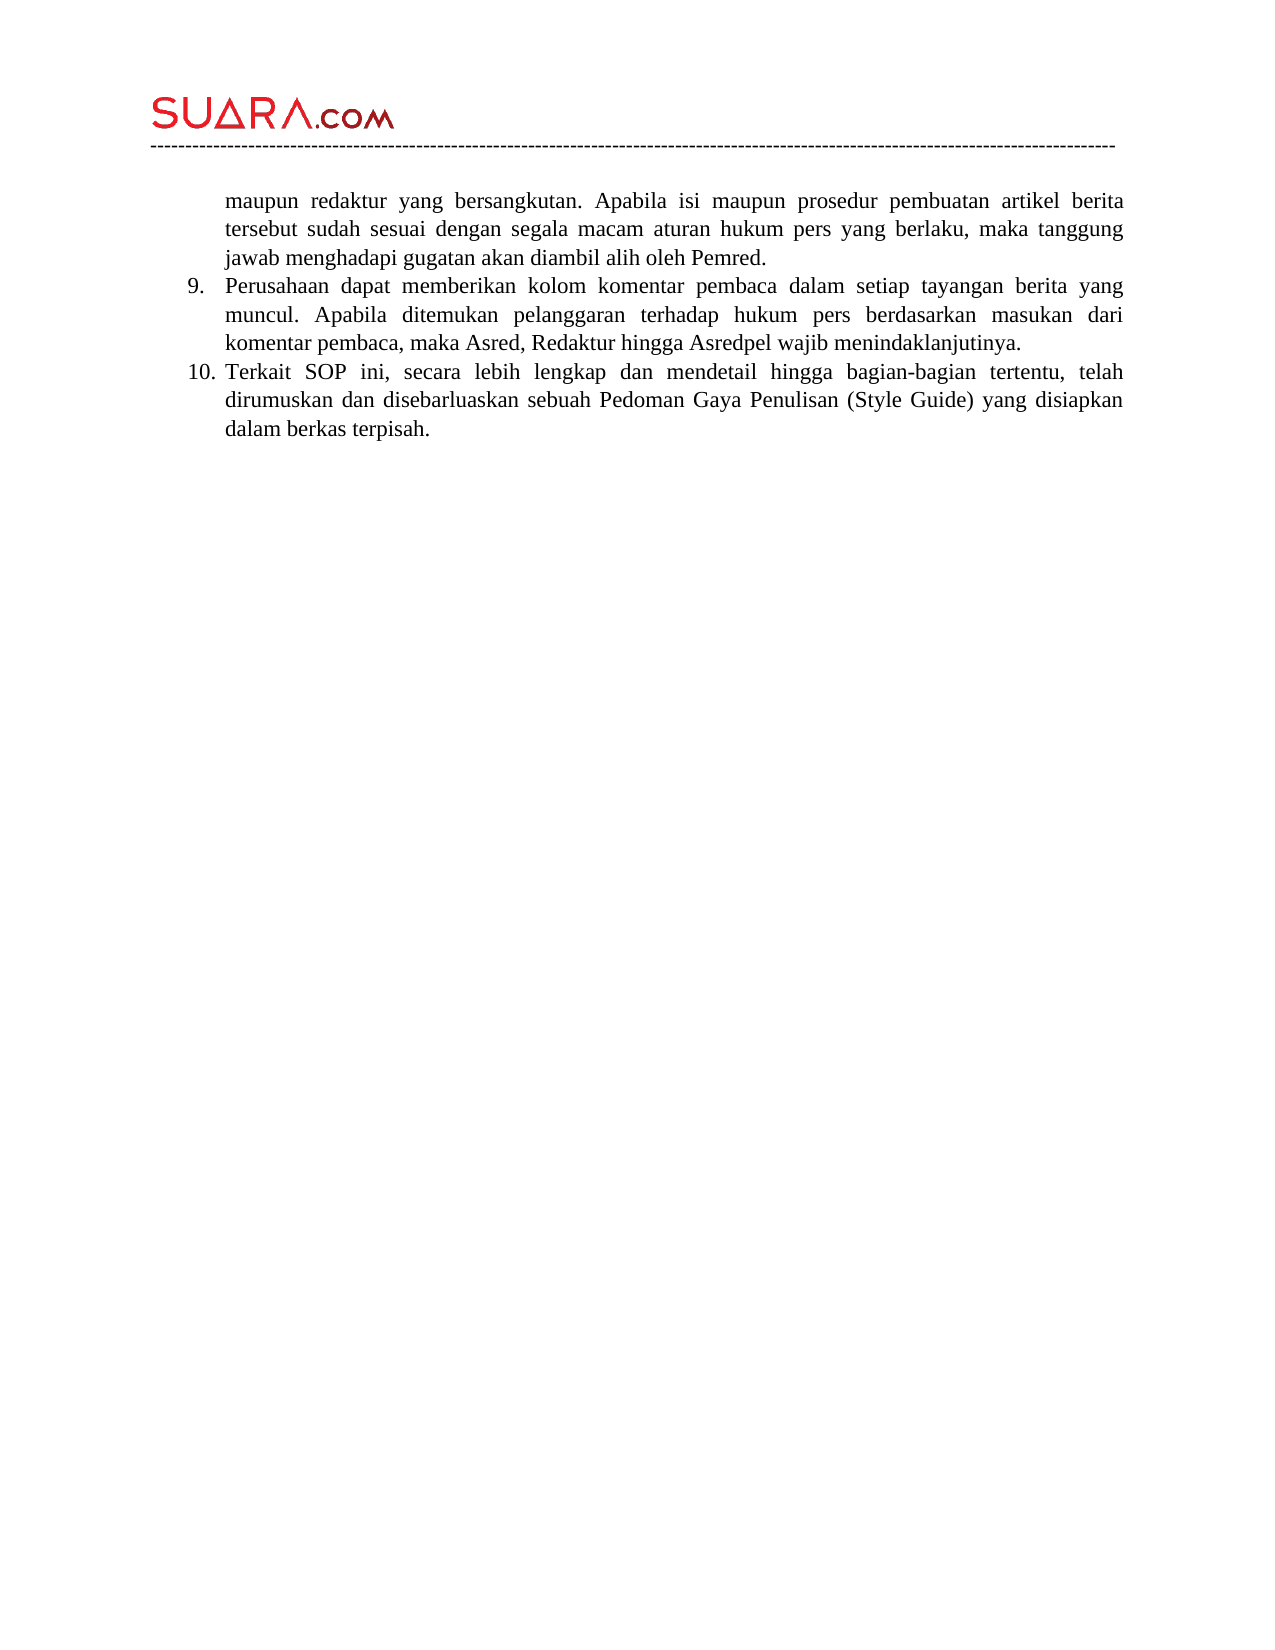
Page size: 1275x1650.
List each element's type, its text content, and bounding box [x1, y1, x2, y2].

list Perusahaan dapat memberikan kolom komentar pembaca dalam setiap tayangan berita yang muncul. Apabila ditemukan pelanggaran terhadap hukum pers berdasarkan masukan dari komentar pembaca, maka Asred, Redaktur hingga Asredpel wajib menindaklanjutinya. [187, 272, 1125, 356]
picture [121, 65, 426, 160]
list Terkait SOP ini, secara lebih lengkap dan mendetail hingga bagian-bagian tertentu, telah dirumuskan dan disebarluaskan sebuah Pedoman Gaya Penulisan (Style Guide) yang disiapkan dalam berkas terpisah. [187, 358, 1125, 441]
